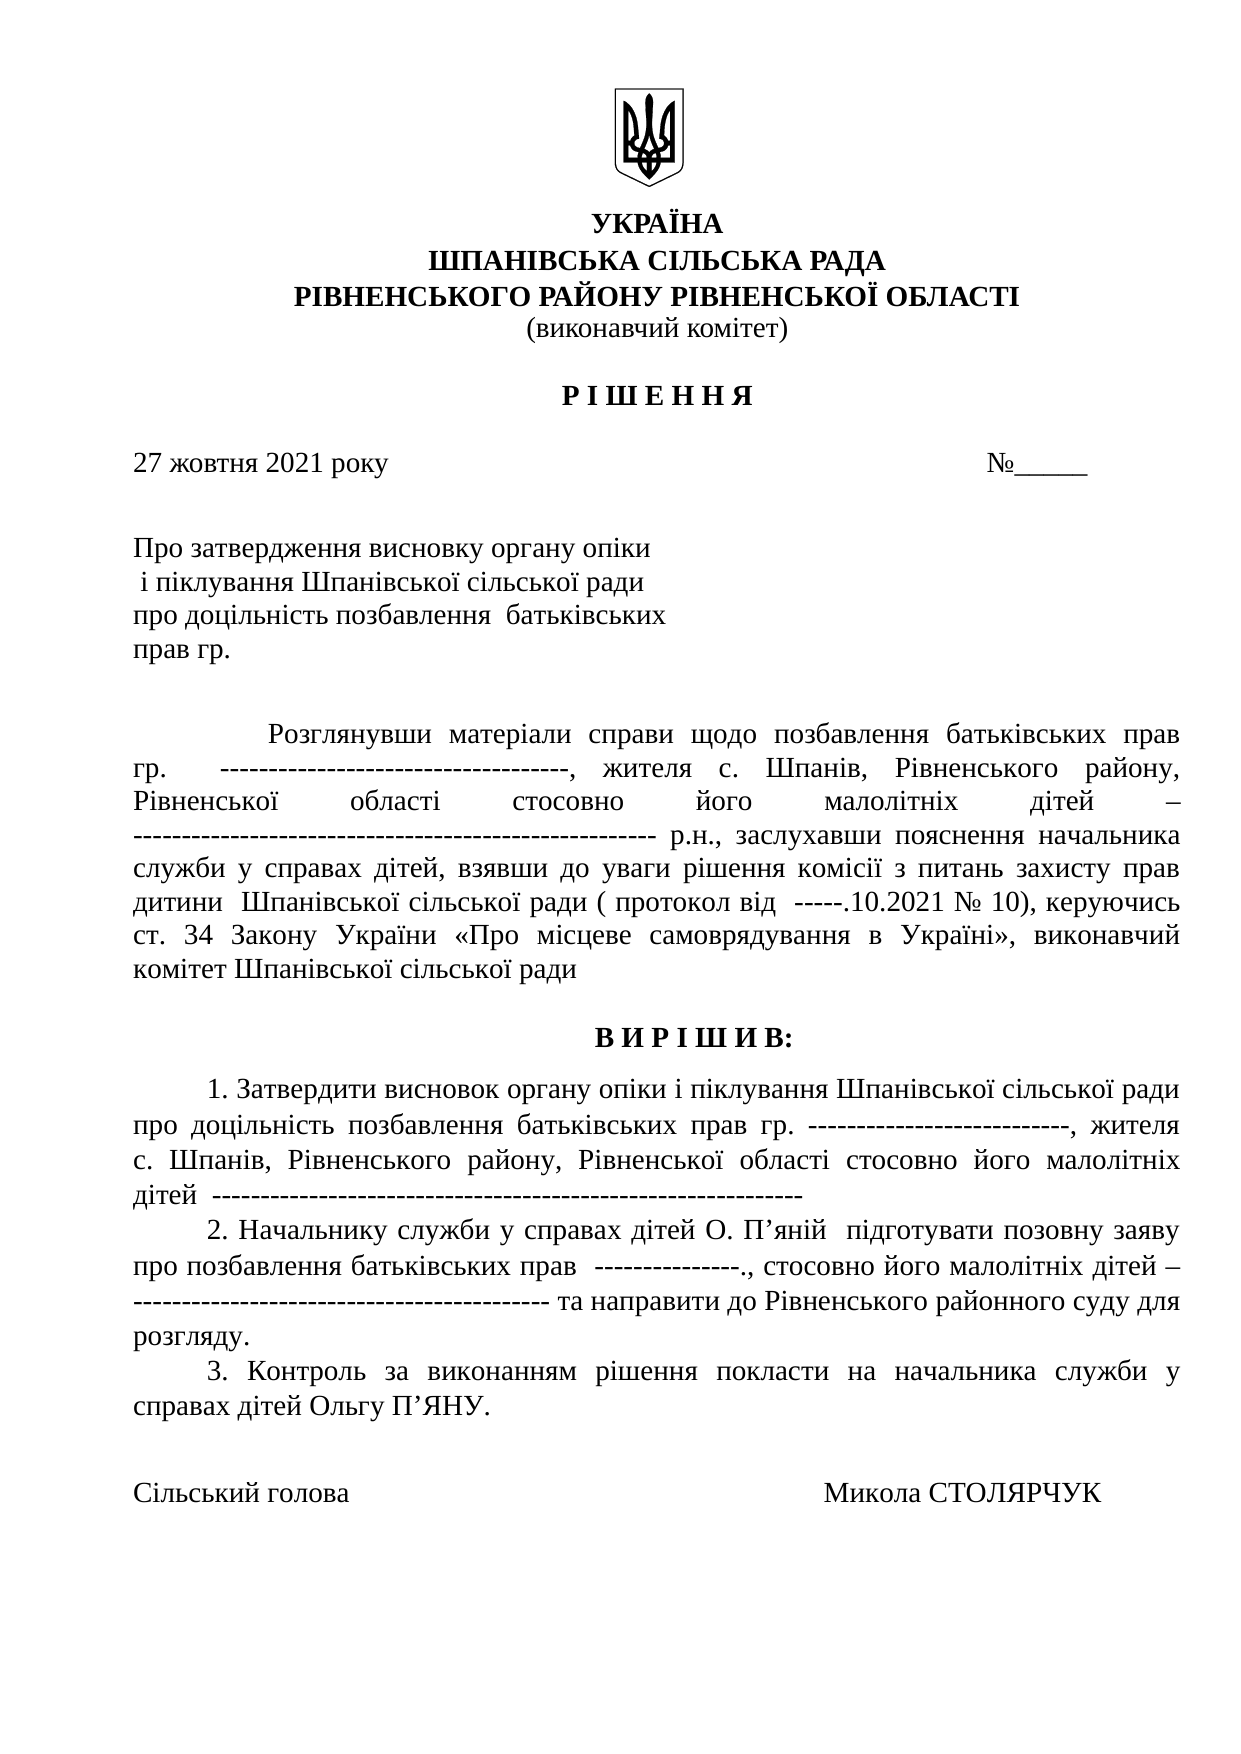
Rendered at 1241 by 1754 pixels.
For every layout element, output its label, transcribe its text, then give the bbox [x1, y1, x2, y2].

text Про затвердження висновку органу опіки [133, 530, 1181, 564]
text (виконавчий комітет) [133, 311, 1181, 344]
text 3. Контроль за виконанням рішення покласти на начальника служби у справах дітей Ольгу П’ЯНУ. [133, 1353, 1181, 1422]
text РІВНЕНСЬКОГО РАЙОНУ РІВНЕНСЬКОЇ ОБЛАСТІ [133, 288, 1181, 311]
text Розглянувши матеріали справи щодо позбавлення батьківських прав гр. ------------------------------------, жителя с. Шпанів, Рівненського району, Рівненської області стосовно його малолітніх дітей – ------------------------------------------------------ р.н., заслухавши пояснення начальника служби у справах дітей, взявши до уваги рішення комісії з питань захисту прав дитини Шпанівської сільської ради ( протокол від -----.10.2021 № 10), керуючись ст. 34 Закону України «Про місцеве самоврядування в Україні», виконавчий комітет Шпанівської сільської ради [133, 716, 1181, 984]
text 27 жовтня 2021 року №_____ [133, 445, 1181, 478]
text прав гр. [133, 631, 1181, 664]
text Україна [133, 206, 1181, 240]
text 1. Затвердити висновок органу опіки і піклування Шпанівської сільської ради про доцільність позбавлення батьківських прав гр. ---------------------------, жителя с. Шпанів, Рівненського району, Рівненської області стосовно його малолітніх дітей ------------------------------------------------------------- [133, 1072, 1181, 1211]
text Сільський голова Микола СТОЛЯРЧУК [133, 1476, 1181, 1509]
subtitle ШПАНІВСЬКА сільська рада [863, 252, 1181, 275]
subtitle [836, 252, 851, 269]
text і піклування Шпанівської сільської ради [133, 564, 1181, 597]
text Р І Ш Е Н Н Я [133, 378, 1181, 411]
text 2. Начальнику служби у справах дітей О. П’яній підготувати позовну заяву про позбавлення батьківських прав ---------------., стосовно його малолітніх дітей – ------------------------------------------- та направити до Рівненського районного суду для розгляду. [133, 1212, 1181, 1352]
subtitle ШПАНІВСЬКА сільська рада [133, 252, 845, 275]
text В И Р І Ш И В: [133, 1020, 1181, 1053]
text про доцільність позбавлення батьківських [133, 597, 1181, 631]
